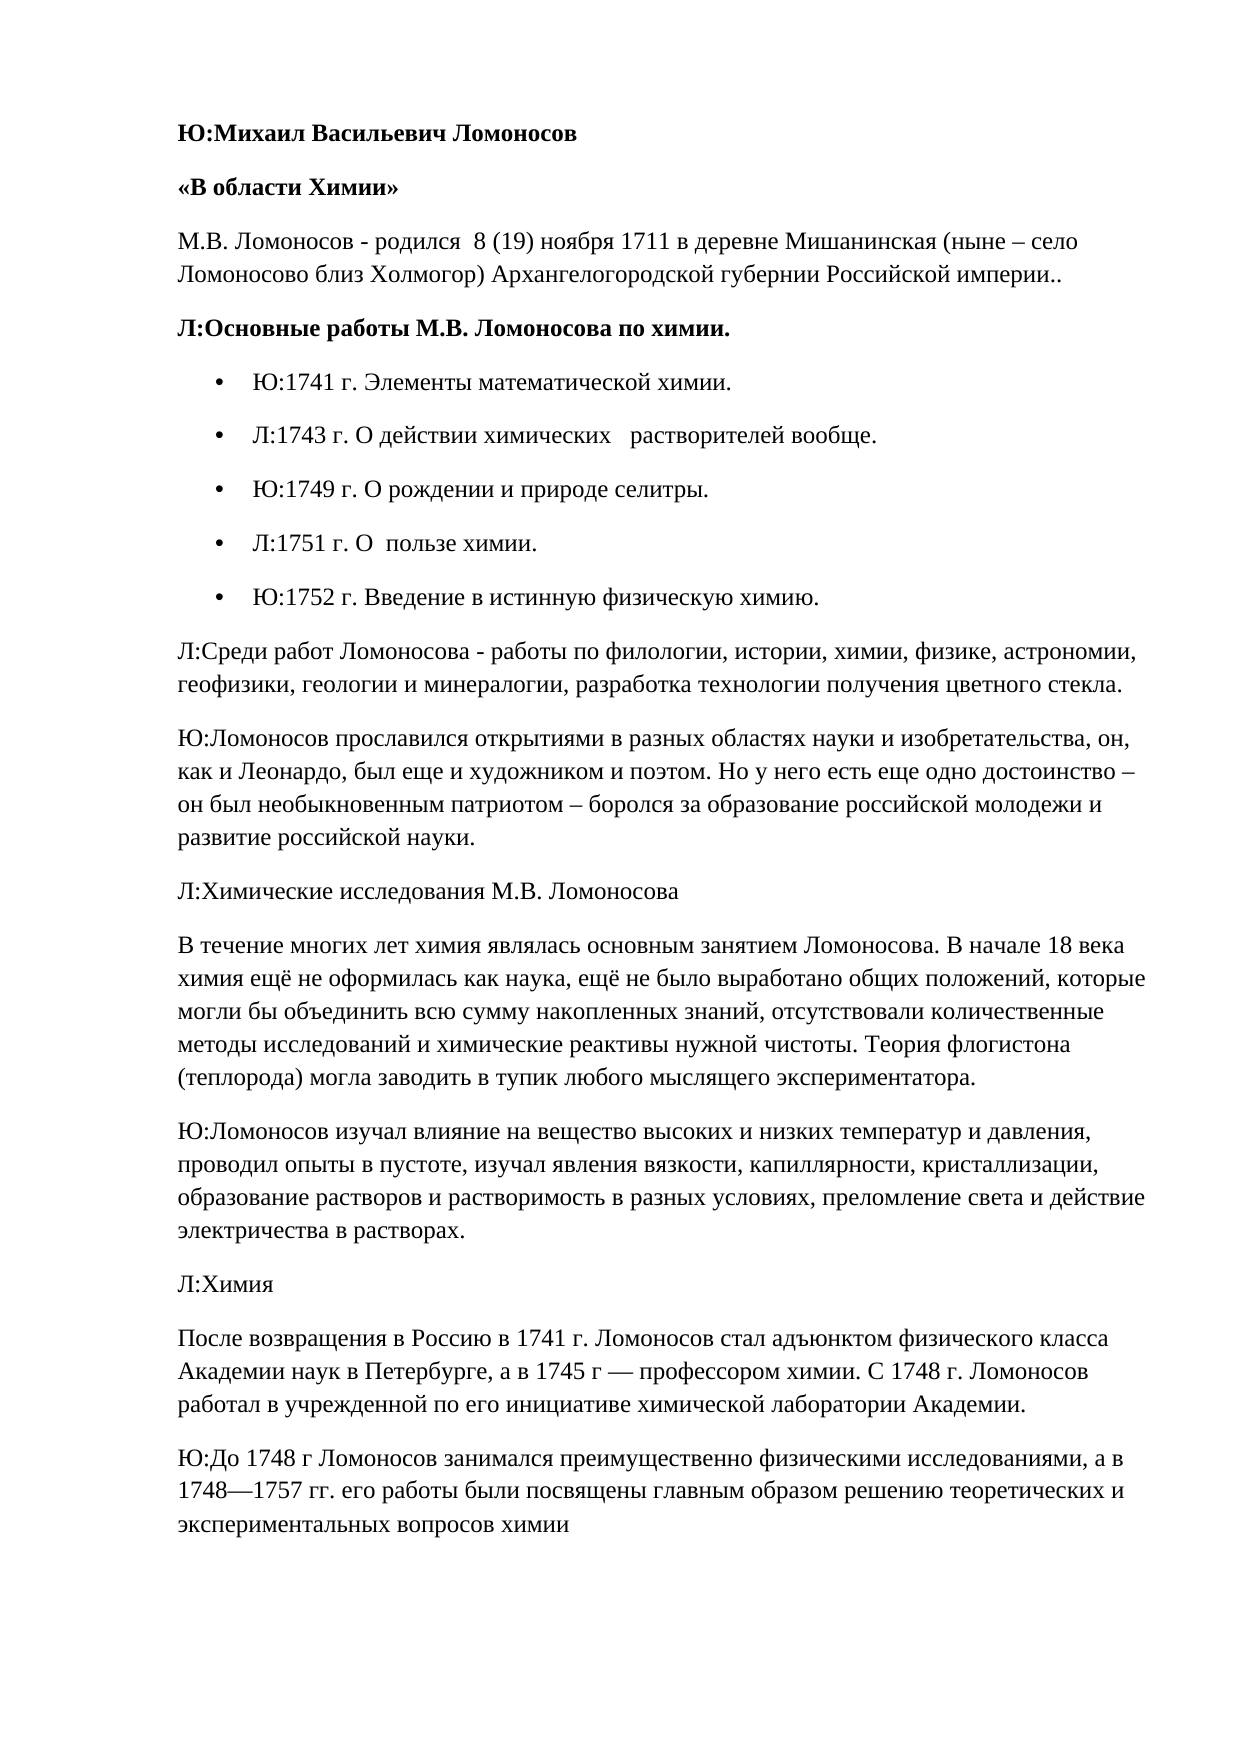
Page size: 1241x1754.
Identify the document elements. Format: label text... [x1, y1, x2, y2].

list Ю:1741 г. Элементы математической химии. [215, 367, 1152, 395]
text Л:Среди работ Ломоносова - работы по филологии, истории, химии, физике, астрономии, геофизики, геологии и минералогии, разработка технологии получения цветного стекла. [177, 636, 1152, 698]
text Ю:Михаил Васильевич Ломоносов [177, 118, 1152, 147]
text Ю:До 1748 г Ломоносов занимался преимущественно физическими исследованиями, а в 1748—1757 гг. его работы были посвящены главным образом решению теоретических и экспериментальных вопросов химии [177, 1443, 1152, 1537]
text Ю:Ломоносов изучал влияние на вещество высоких и низких температур и давления, проводил опыты в пустоте, изучал явления вязкости, капиллярности, кристаллизации, образование растворов и растворимость в разных условиях, преломление света и действие электричества в растворах. [177, 1116, 1152, 1244]
text Л:Основные работы М.В. Ломоносова по химии. [177, 313, 1152, 341]
text Л:Химия [177, 1269, 1152, 1298]
list Ю:1749 г. О рождении и природе селитры. [215, 474, 1152, 503]
text М.В. Ломоносов - родился 8 (19) ноября 1711 в деревне Мишанинская (ныне – село Ломоносово близ Холмогор) Архангелогородской губернии Российской империи.. [177, 226, 1152, 288]
text В течение многих лет химия являлась основным занятием Ломоносова. В начале 18 века химия ещё не оформилась как наука, ещё не было выработано общих положений, которые могли бы объединить всю сумму накопленных знаний, отсутствовали количественные методы исследований и химические реактивы нужной чистоты. Теория флогистона (теплорода) могла заводить в тупик любого мыслящего экспериментатора. [177, 930, 1152, 1091]
text Ю:Ломоносов прославился открытиями в разных областях науки и изобретательства, он, как и Леонардо, был еще и художником и поэтом. Но у него есть еще одно достоинство – он был необыкновенным патриотом – боролся за образование российской молодежи и развитие российской науки. [177, 723, 1152, 851]
list Л:1751 г. О пользе химии. [215, 528, 1152, 557]
list Л:1743 г. О действии химических растворителей вообще. [215, 421, 1152, 449]
text Л:Химические исследования М.В. Ломоносова [177, 876, 1152, 905]
text «В области Химии» [177, 172, 1152, 201]
list Ю:1752 г. Введение в истинную физическую химию. [215, 582, 1152, 611]
text После возвращения в Россию в 1741 г. Ломоносов стал адъюнктом физического класса Академии наук в Петербурге, а в 1745 г — профессором химии. С 1748 г. Ломоносов работал в учрежденной по его инициативе химической лаборатории Академии. [177, 1323, 1152, 1417]
